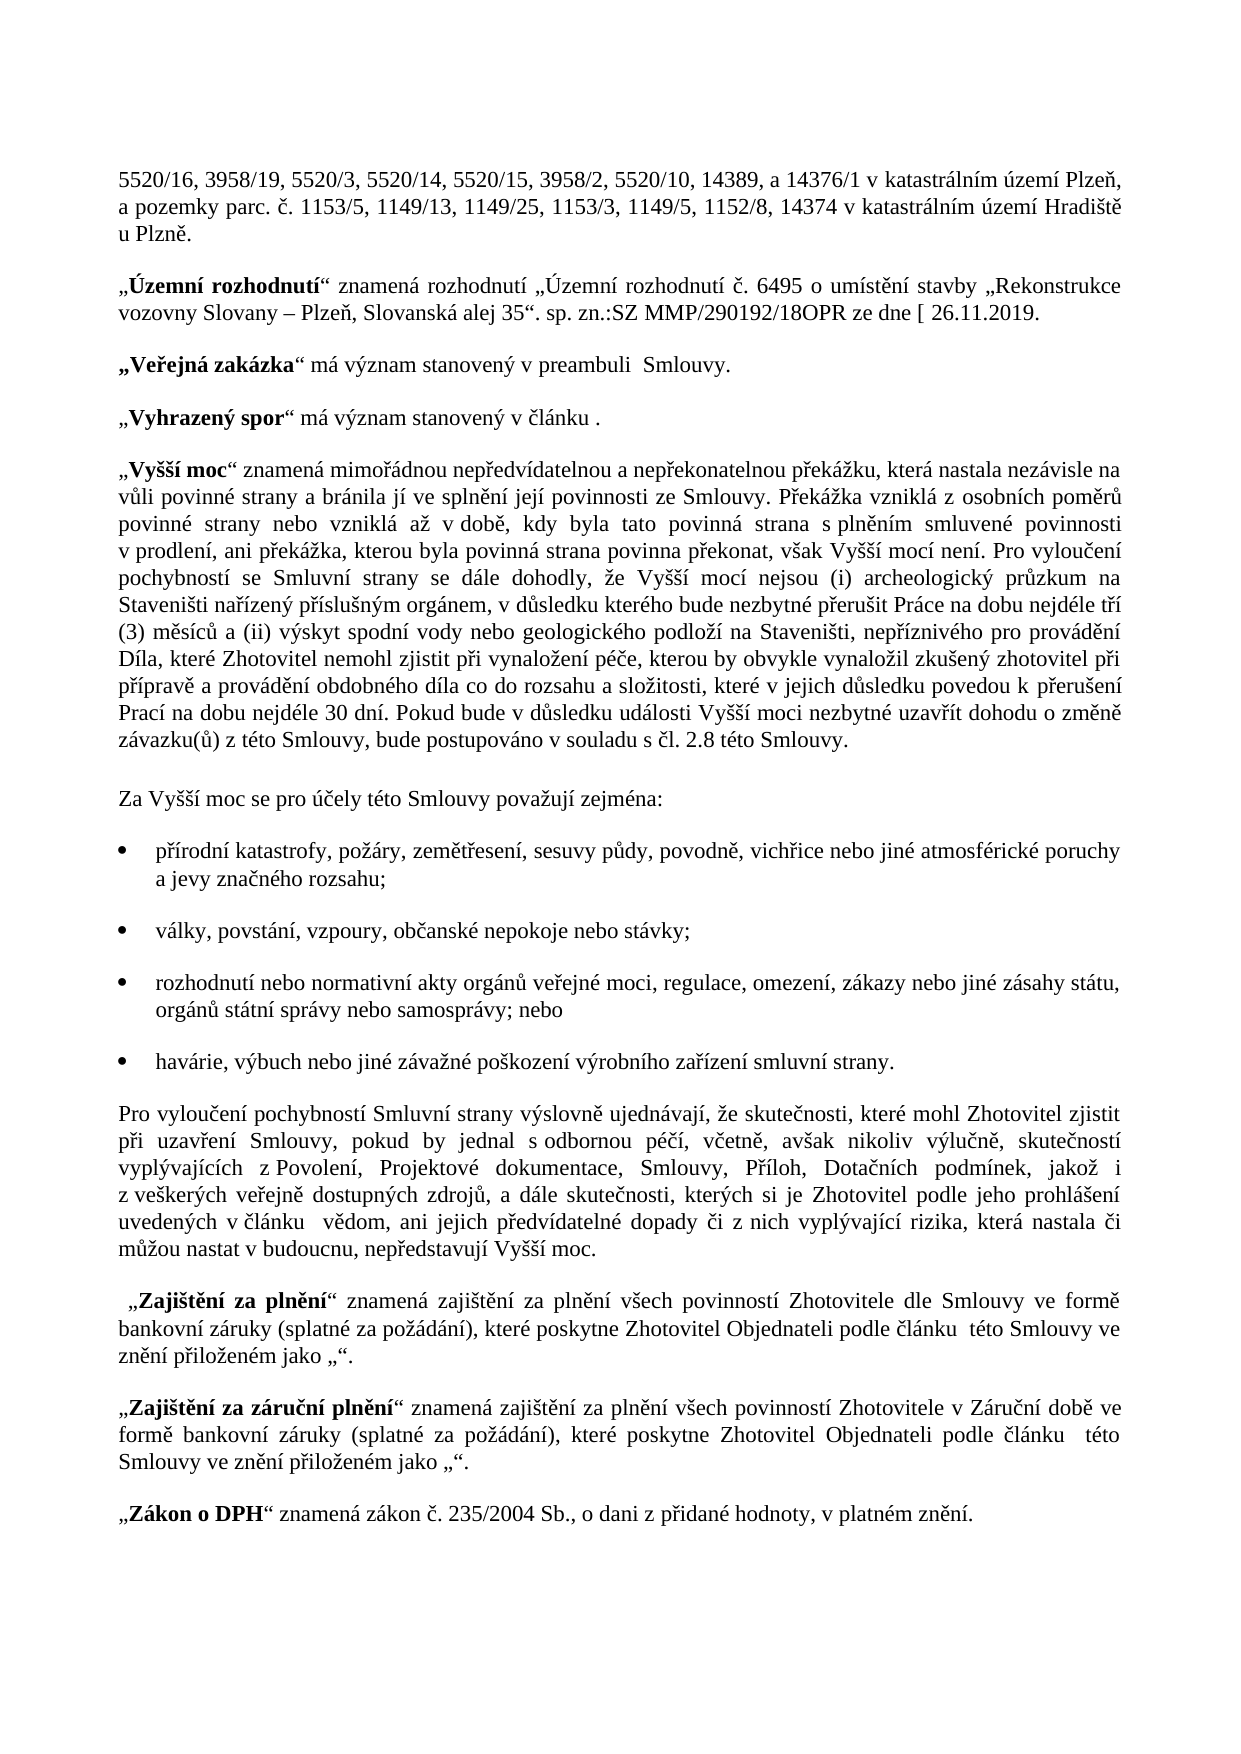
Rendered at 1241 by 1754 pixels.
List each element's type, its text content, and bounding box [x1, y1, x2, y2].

text rozhodnutí nebo normativní akty orgánů veřejné moci, regulace, omezení, zákazy nebo jiné zásahy státu, orgánů státní správy nebo samosprávy; nebo [118, 968, 1122, 1022]
text „Veřejná zakázka“ má význam stanovený v preambuli (D) Smlouvy. [118, 351, 1122, 378]
text přírodní katastrofy, požáry, zemětřesení, sesuvy půdy, povodně, vichřice nebo jiné atmosférické poruchy a jevy značného rozsahu; [118, 837, 1122, 891]
list „Zajištění za plnění“ znamená zajištění za plnění všech povinností Zhotovitele dle Smlouvy ve formě bankovní záruky (splatné za požádání), které poskytne Zhotovitel Objednateli podle článku 8.1 této Smlouvy ve znění přiloženém jako „Příloha 13“. [118, 1287, 1122, 1368]
text „Vyšší moc“ znamená mimořádnou nepředvídatelnou a nepřekonatelnou překážku, která nastala nezávisle na vůli povinné strany a bránila jí ve splnění její povinnosti ze Smlouvy. Překážka vzniklá z osobních poměrů povinné strany nebo vzniklá až v době, kdy byla tato povinná strana s plněním smluvené povinnosti v prodlení, ani překážka, kterou byla povinná strana povinna překonat, však Vyšší mocí není. Pro vyloučení pochybností se Smluvní strany se dále dohodly, že Vyšší mocí nejsou (i) archeologický průzkum na Staveništi nařízený příslušným orgánem, v důsledku kterého bude nezbytné přerušit Práce na dobu nejdéle tří (3) měsíců a (ii) výskyt spodní vody nebo geologického podloží na Staveništi, nepříznivého pro provádění Díla, které Zhotovitel nemohl zjistit při vynaložení péče, kterou by obvykle vynaložil zkušený zhotovitel při přípravě a provádění obdobného díla co do rozsahu a složitosti, které v jejich důsledku povedou k přerušení Prací na dobu nejdéle 30 dní. Pokud bude v důsledku události Vyšší moci nezbytné uzavřít dohodu o změně závazku(ů) z této Smlouvy, bude postupováno v souladu s čl. 2.8 této Smlouvy. [118, 455, 1122, 753]
text Pro vyloučení pochybností Smluvní strany výslovně ujednávají, že skutečnosti, které mohl Zhotovitel zjistit při uzavření Smlouvy, pokud by jednal s odbornou péčí, včetně, avšak nikoliv výlučně, skutečností vyplývajících z Povolení, Projektové dokumentace, Smlouvy, Příloh, Dotačních podmínek, jakož i z veškerých veřejně dostupných zdrojů, a dále skutečnosti, kterých si je Zhotovitel podle jeho prohlášení uvedených v článku 13.6 vědom, ani jejich předvídatelné dopady či z nich vyplývající rizika, která nastala či můžou nastat v budoucnu, nepředstavují Vyšší moc. [118, 1099, 1122, 1262]
text havárie, výbuch nebo jiné závažné poškození výrobního zařízení smluvní strany. [118, 1047, 1122, 1074]
text války, povstání, vzpoury, občanské nepokoje nebo stávky; [118, 916, 1122, 943]
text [118, 165, 1122, 247]
text „Zákon o DPH“ znamená zákon č. 235/2004 Sb., o dani z přidané hodnoty, v platném znění. [118, 1499, 1122, 1526]
text Za Vyšší moc se pro účely této Smlouvy považují zejména: [118, 786, 1122, 812]
text „Vyhrazený spor“ má význam stanovený v článku 12.2.1. [118, 403, 1122, 430]
text „Územní rozhodnutí“ znamená rozhodnutí „Územní rozhodnutí č. 6495 o umístění stavby „Rekonstrukce vozovny Slovany – Plzeň, Slovanská alej 35“. sp. zn.:SZ MMP/290192/18OPR ze dne [ 26.11.2019. [118, 272, 1122, 326]
list „Zajištění za záruční plnění“ znamená zajištění za plnění všech povinností Zhotovitele v Záruční době ve formě bankovní záruky (splatné za požádání), které poskytne Zhotovitel Objednateli podle článku 8.2 této Smlouvy ve znění přiloženém jako „Příloha 13“. [118, 1393, 1122, 1474]
